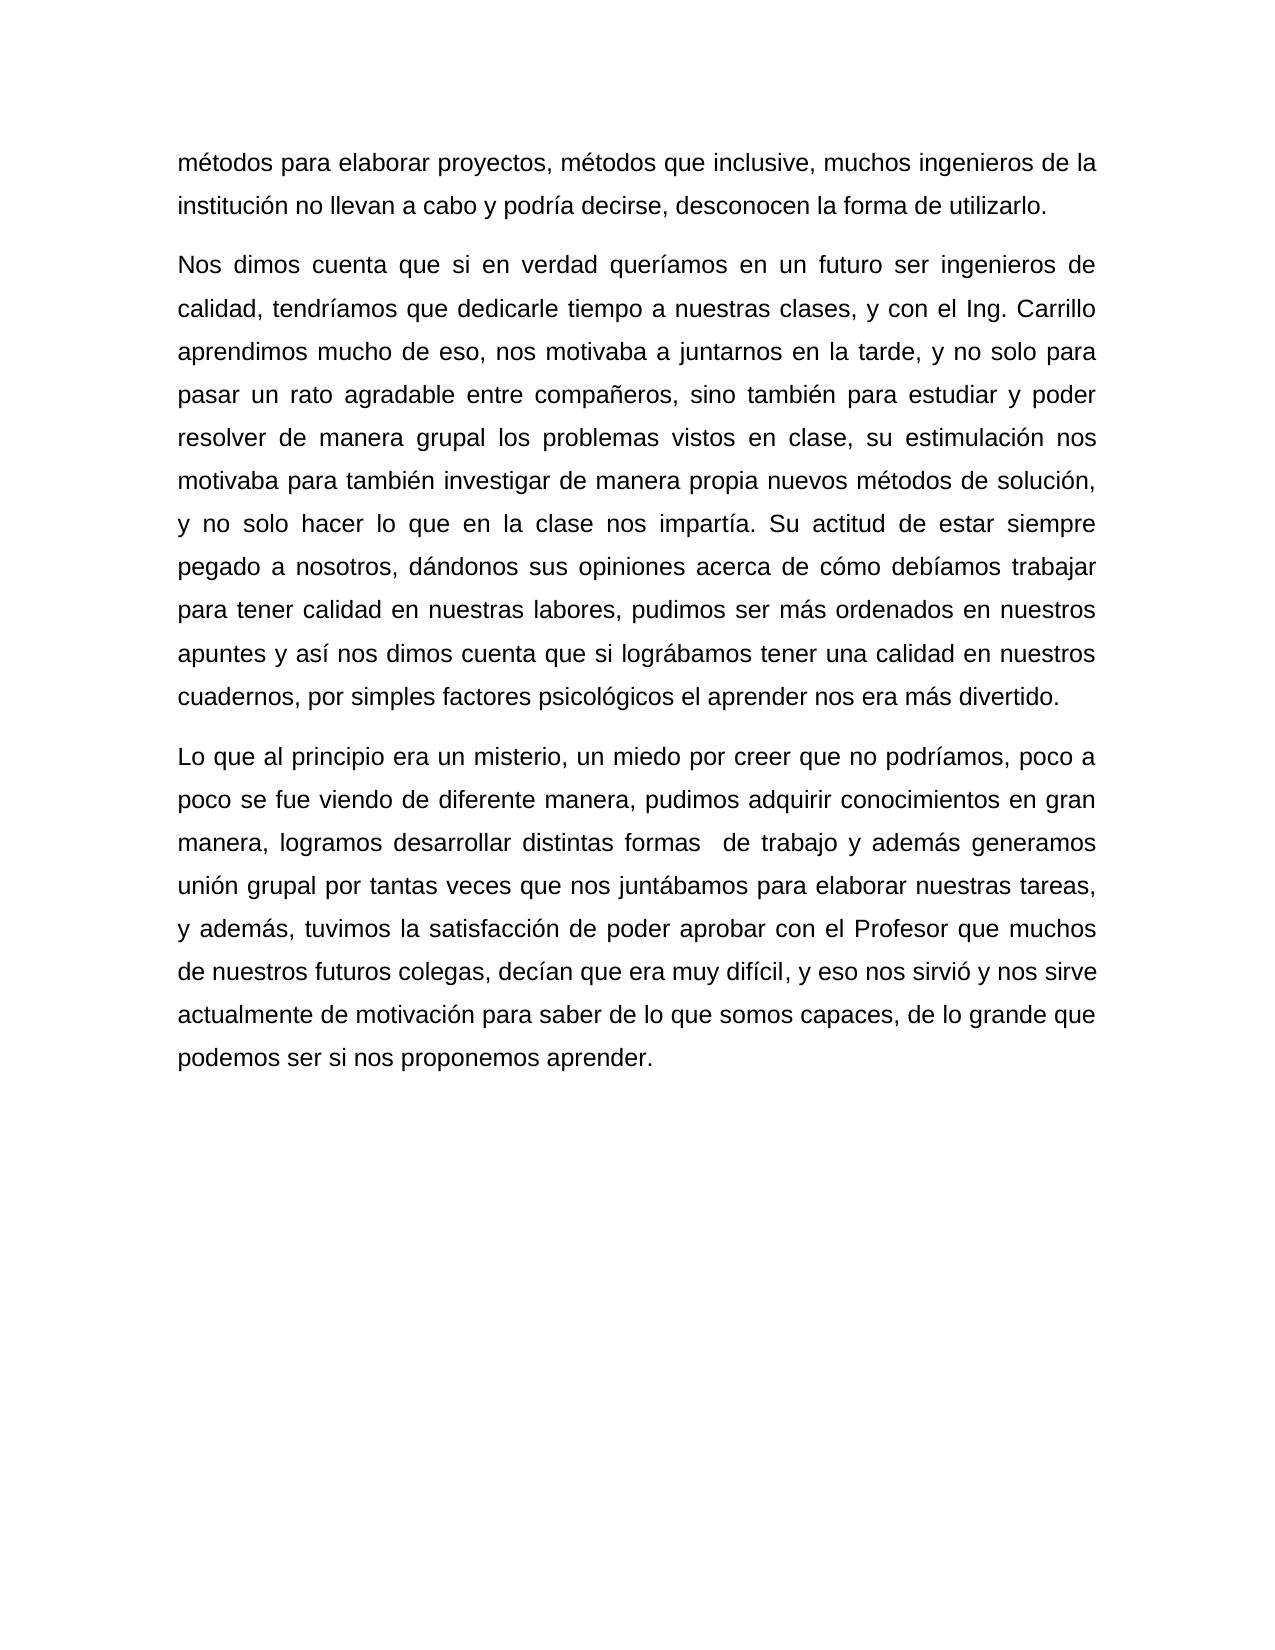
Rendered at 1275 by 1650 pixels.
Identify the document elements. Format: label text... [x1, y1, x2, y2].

text Lo que al principio era un misterio, un miedo por creer que no podríamos, poco a poco se fue viendo de diferente manera, pudimos adquirir conocimientos en gran manera, logramos desarrollar distintas formas de trabajo y además generamos unión grupal por tantas veces que nos juntábamos para elaborar nuestras tareas, y además, tuvimos la satisfacción de poder aprobar con el Profesor que muchos de nuestros futuros colegas, decían que era muy difícil, y eso nos sirvió y nos sirve actualmente de motivación para saber de lo que somos capaces, de lo grande que podemos ser si nos proponemos aprender. [177, 742, 1098, 1072]
text Nos dimos cuenta que si en verdad queríamos en un futuro ser ingenieros de calidad, tendríamos que dedicarle tiempo a nuestras clases, y con el Ing. Carrillo aprendimos mucho de eso, nos motivaba a juntarnos en la tarde, y no solo para pasar un rato agradable entre compañeros, sino también para estudiar y poder resolver de manera grupal los problemas vistos en clase, su estimulación nos motivaba para también investigar de manera propia nuevos métodos de solución, y no solo hacer lo que en la clase nos impartía. Su actitud de estar siempre pegado a nosotros, dándonos sus opiniones acerca de cómo debíamos trabajar para tener calidad en nuestras labores, pudimos ser más ordenados en nuestros apuntes y así nos dimos cuenta que si lográbamos tener una calidad en nuestros cuadernos, por simples factores psicológicos el aprender nos era más divertido. [177, 251, 1098, 711]
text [177, 148, 1098, 219]
